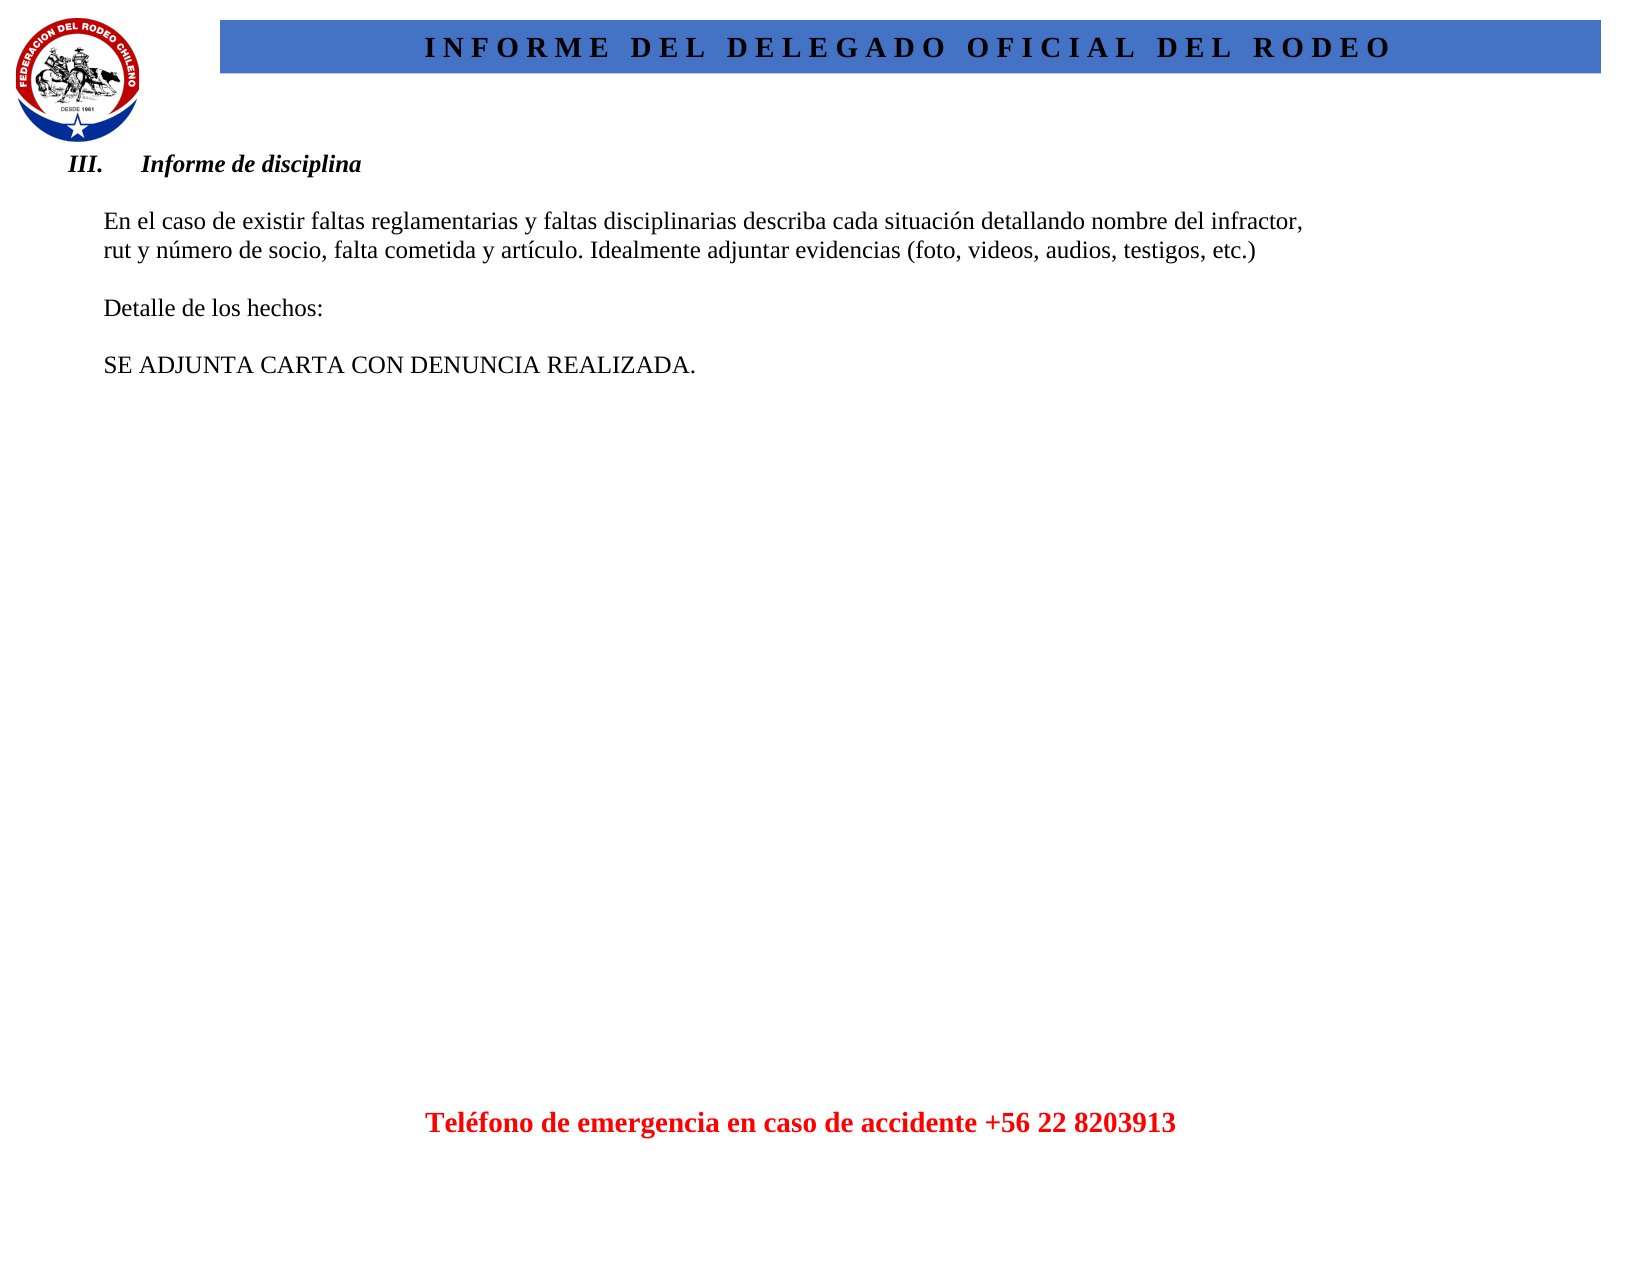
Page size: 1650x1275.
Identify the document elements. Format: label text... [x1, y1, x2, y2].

picture [15, 18, 140, 142]
list Informe de disciplina [103, 149, 1329, 178]
text Detalle de los hechos: [103, 293, 1329, 322]
text SE ADJUNTA CARTA CON DENUNCIA REALIZADA. [103, 350, 1536, 379]
text En el caso de existir faltas reglamentarias y faltas disciplinarias describa cada situación detallando nombre del infractor, rut y número de socio, falta cometida y artículo. Idealmente adjuntar evidencias (foto, videos, audios, testigos, etc.) [103, 207, 1329, 264]
